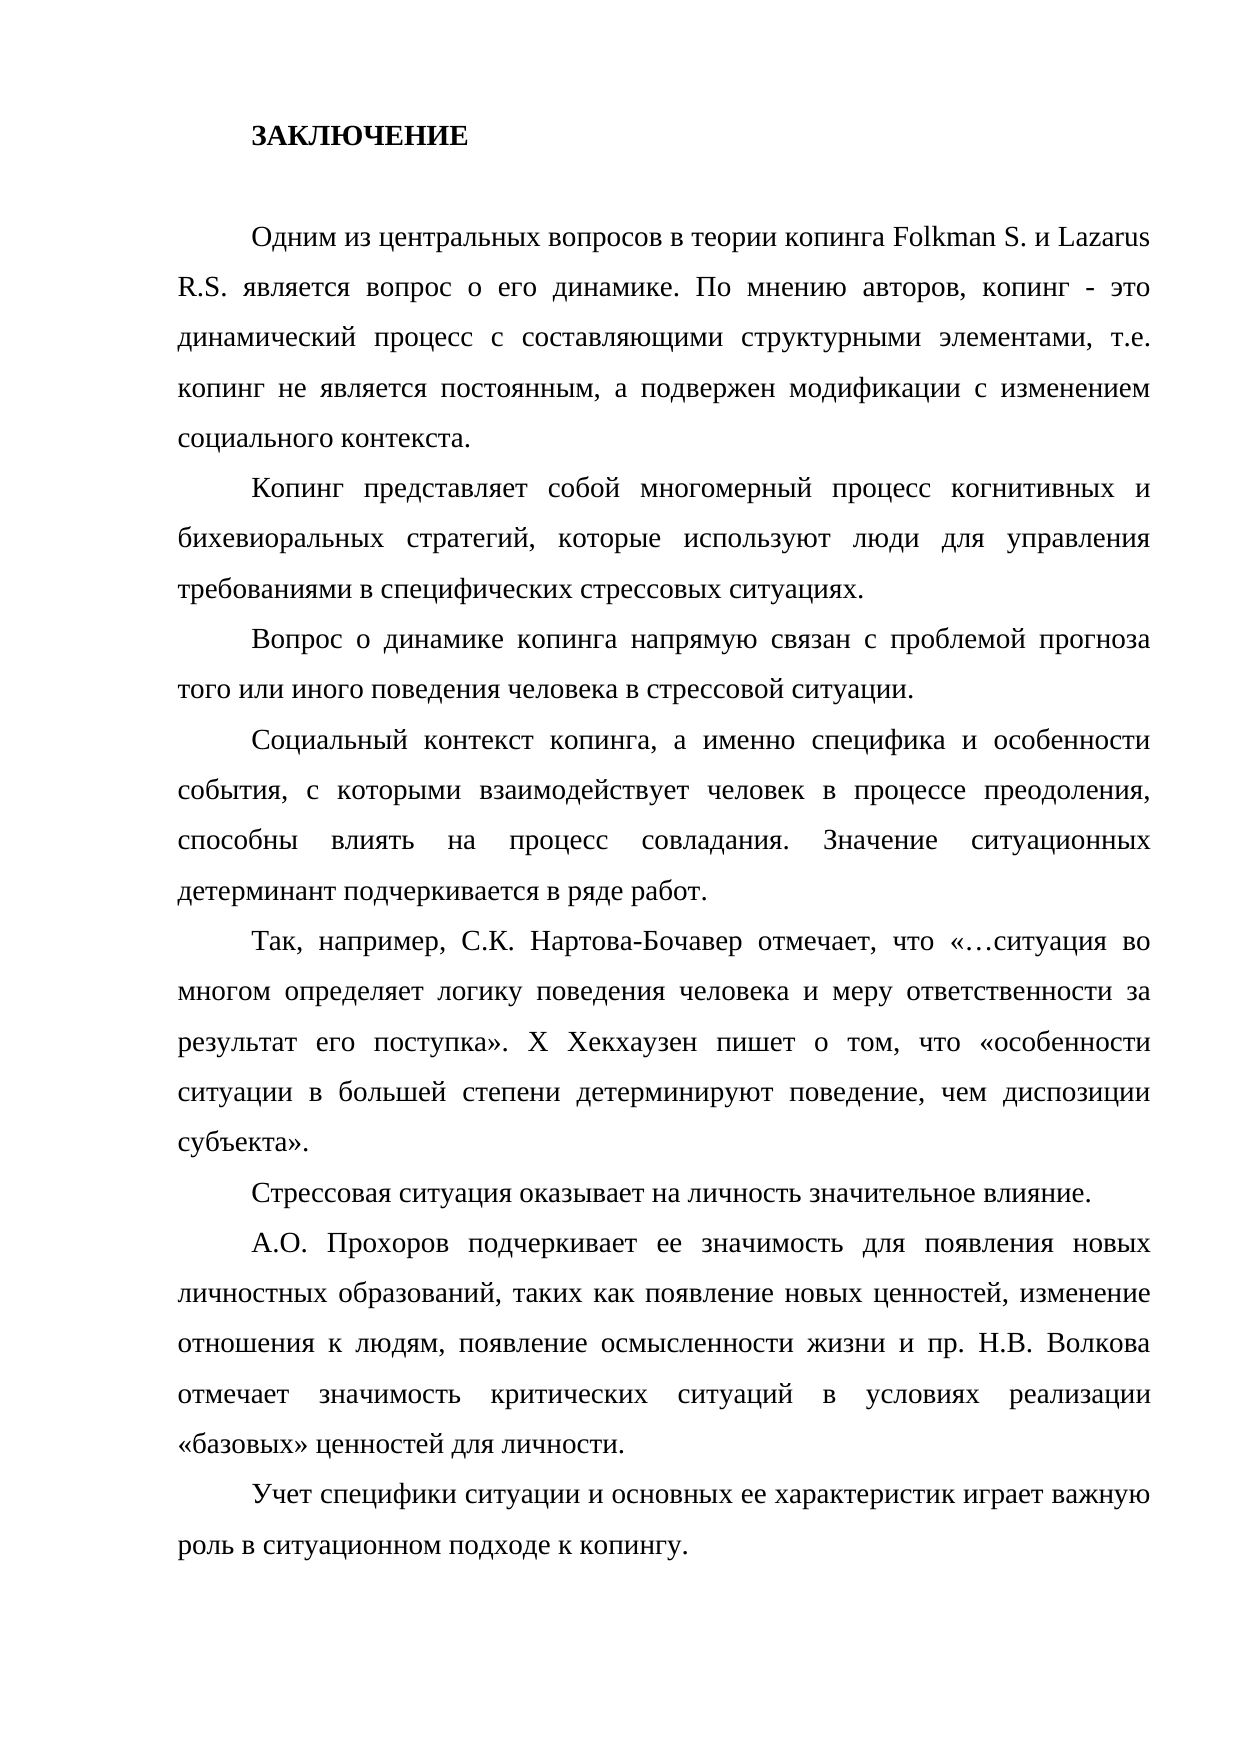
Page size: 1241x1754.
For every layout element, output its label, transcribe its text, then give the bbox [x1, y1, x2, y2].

text Так, например, С.К. Нартова-Бочавер отмечает, что «…ситуация во многом определяет логику поведения человека и меру ответственности за результат его поступка». Х Хекхаузен пишет о том, что «особенности ситуации в большей степени детерминируют поведение, чем диспозиции субъекта». [177, 923, 1152, 1158]
text Одним из центральных вопросов в теории копинга Folkman S. и Lazarus R.S. является вопрос о его динамике. По мнению авторов, копинг - это динамический процесс с составляющими структурными элементами, т.е. копинг не является постоянным, а подвержен модификации с изменением социального контекста. [177, 219, 1152, 453]
text Стрессовая ситуация оказывает на личность значительное влияние. [177, 1175, 1152, 1208]
text Копинг представляет собой многомерный процесс когнитивных и бихевиоральных стратегий, которые используют люди для управления требованиями в специфических стрессовых ситуациях. [177, 470, 1152, 604]
text Вопрос о динамике копинга напрямую связан с проблемой прогноза того или иного поведения человека в стрессовой ситуации. [177, 621, 1152, 705]
text А.О. Прохоров подчеркивает ее значимость для появления новых личностных образований, таких как появление новых ценностей, изменение отношения к людям, появление осмысленности жизни и пр. Н.В. Волкова отмечает значимость критических ситуаций в условиях реализации «базовых» ценностей для личности. [177, 1225, 1152, 1460]
text Заключение [177, 118, 1152, 152]
text Социальный контекст копинга, а именно специфика и особенности события, с которыми взаимодействует человек в процессе преодоления, способны влиять на процесс совладания. Значение ситуационных детерминант подчеркивается в ряде работ. [177, 722, 1152, 906]
text Учет специфики ситуации и основных ее характеристик играет важную роль в ситуационном подходе к копингу. [177, 1477, 1152, 1560]
